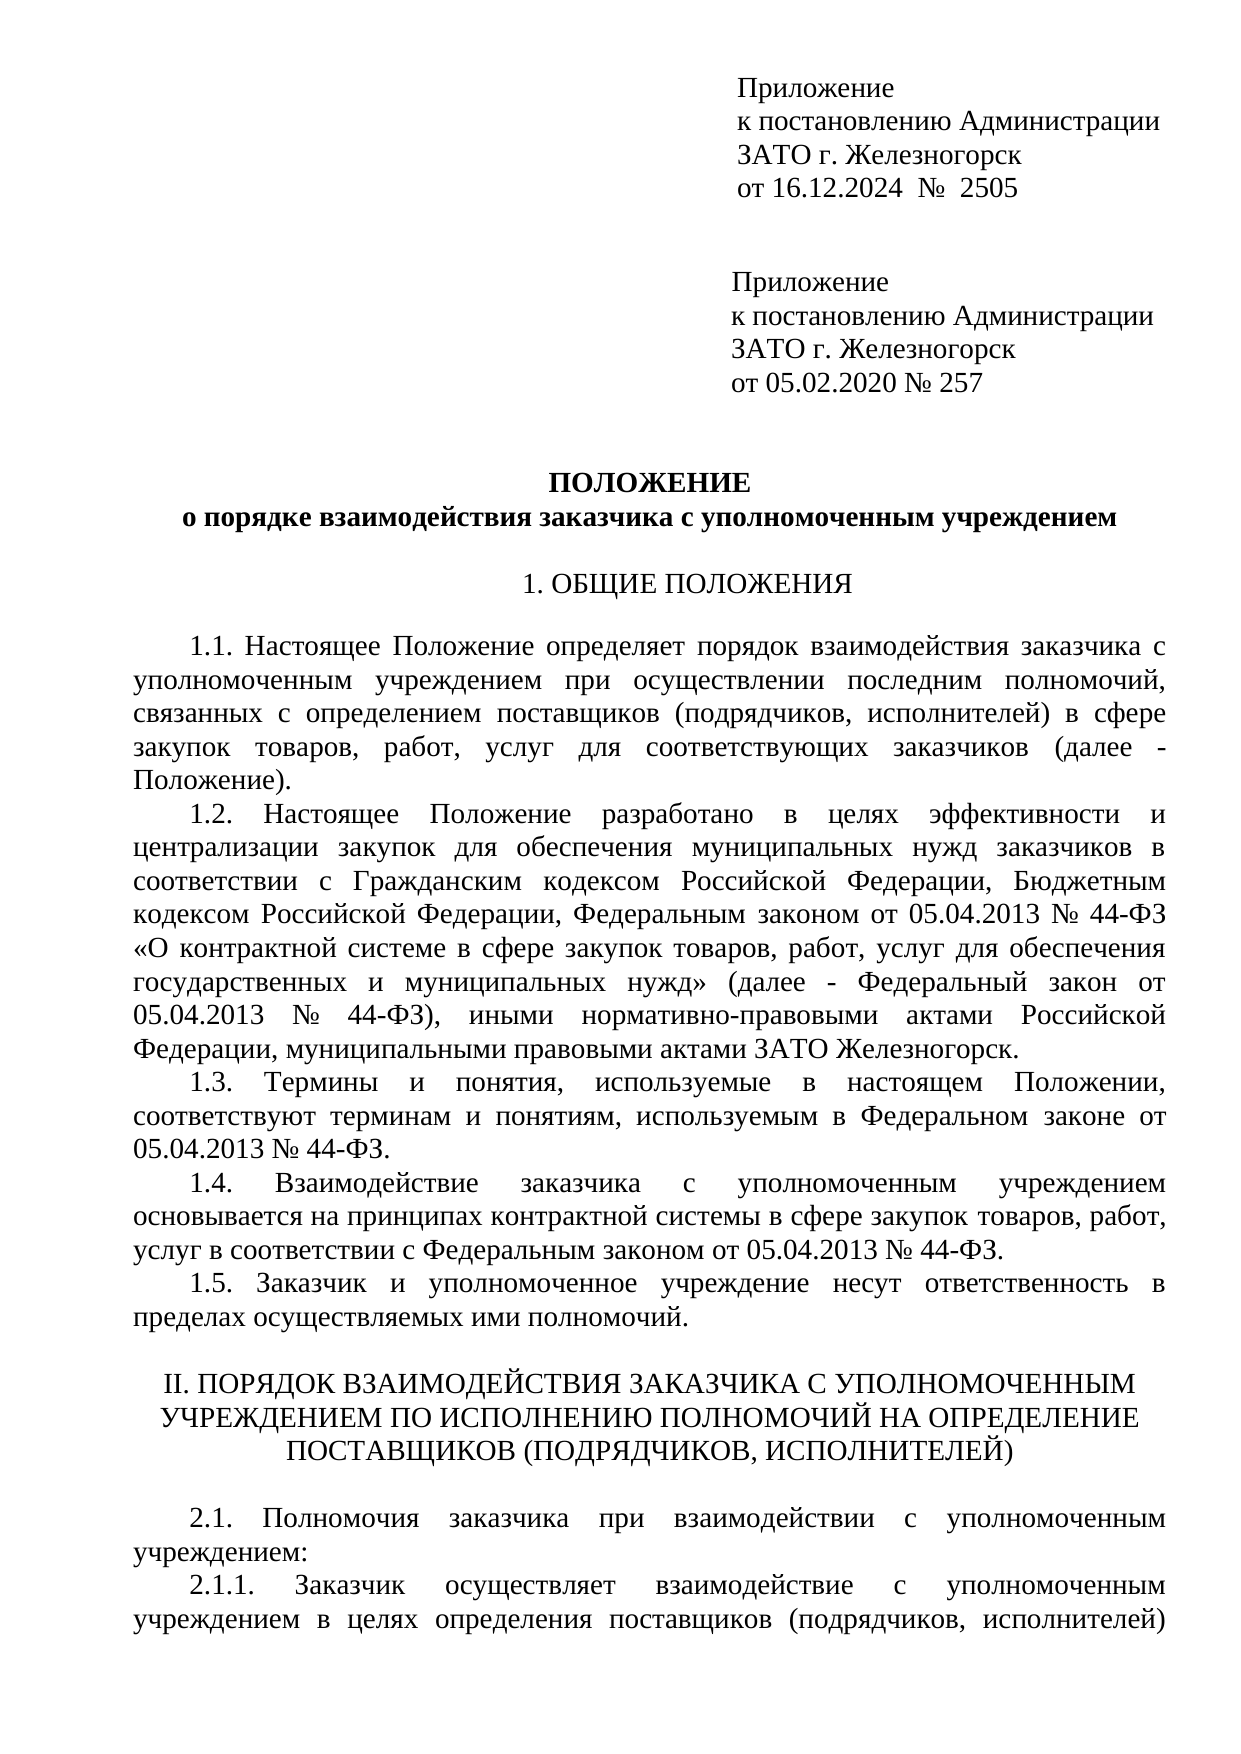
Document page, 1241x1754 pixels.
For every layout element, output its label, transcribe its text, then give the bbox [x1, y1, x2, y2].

text ПОЛОЖЕНИЕ [133, 465, 1167, 499]
text к постановлению Администрации [133, 298, 1167, 331]
text II. ПОРЯДОК ВЗАИМОДЕЙСТВИЯ ЗАКАЗЧИКА С УПОЛНОМОЧЕННЫМ УЧРЕЖДЕНИЕМ ПО ИСПОЛНЕНИЮ ПОЛНОМОЧИЙ НА ОПРЕДЕЛЕНИЕ ПОСТАВЩИКОВ (ПОДРЯДЧИКОВ, ИСПОЛНИТЕЛЕЙ) [133, 1366, 1167, 1467]
text 1.1. Настоящее Положение определяет порядок взаимодействия заказчика с уполномоченным учреждением при осуществлении последним полномочий, связанных с определением поставщиков (подрядчиков, исполнителей) в сфере закупок товаров, работ, услуг для соответствующих заказчиков (далее - Положение). [133, 628, 1167, 796]
text 1.5. Заказчик и уполномоченное учреждение несут ответственность в пределах осуществляемых ими полномочий. [133, 1266, 1167, 1333]
text 1.3. Термины и понятия, используемые в настоящем Положении, соответствуют терминам и понятиям, используемым в Федеральном законе от 05.04.2013 № 44-ФЗ. [133, 1064, 1167, 1165]
text о порядке взаимодействия заказчика с уполномоченным учреждением [133, 499, 1167, 532]
text 1.4. Взаимодействие заказчика с уполномоченным учреждением основывается на принципах контрактной системы в сфере закупок товаров, работ, услуг в соответствии с Федеральным законом от 05.04.2013 № 44-ФЗ. [133, 1165, 1167, 1266]
text от 05.02.2020 № 257 [133, 365, 1167, 398]
text ЗАТО г. Железногорск [133, 331, 1167, 365]
text 2.1. Полномочия заказчика при взаимодействии с уполномоченным учреждением: [133, 1500, 1167, 1567]
text 1. ОБЩИЕ ПОЛОЖЕНИЯ [133, 566, 1167, 599]
text Приложение [133, 264, 1167, 298]
text 1.2. Настоящее Положение разработано в целях эффективности и централизации закупок для обеспечения муниципальных нужд заказчиков в соответствии с Гражданским кодексом Российской Федерации, Бюджетным кодексом Российской Федерации, Федеральным законом от 05.04.2013 № 44-ФЗ «О контрактной системе в сфере закупок товаров, работ, услуг для обеспечения государственных и муниципальных нужд» (далее - Федеральный закон от 05.04.2013 № 44-ФЗ), иными нормативно-правовыми актами Российской Федерации, муниципальными правовыми актами ЗАТО Железногорск. [133, 796, 1167, 1064]
